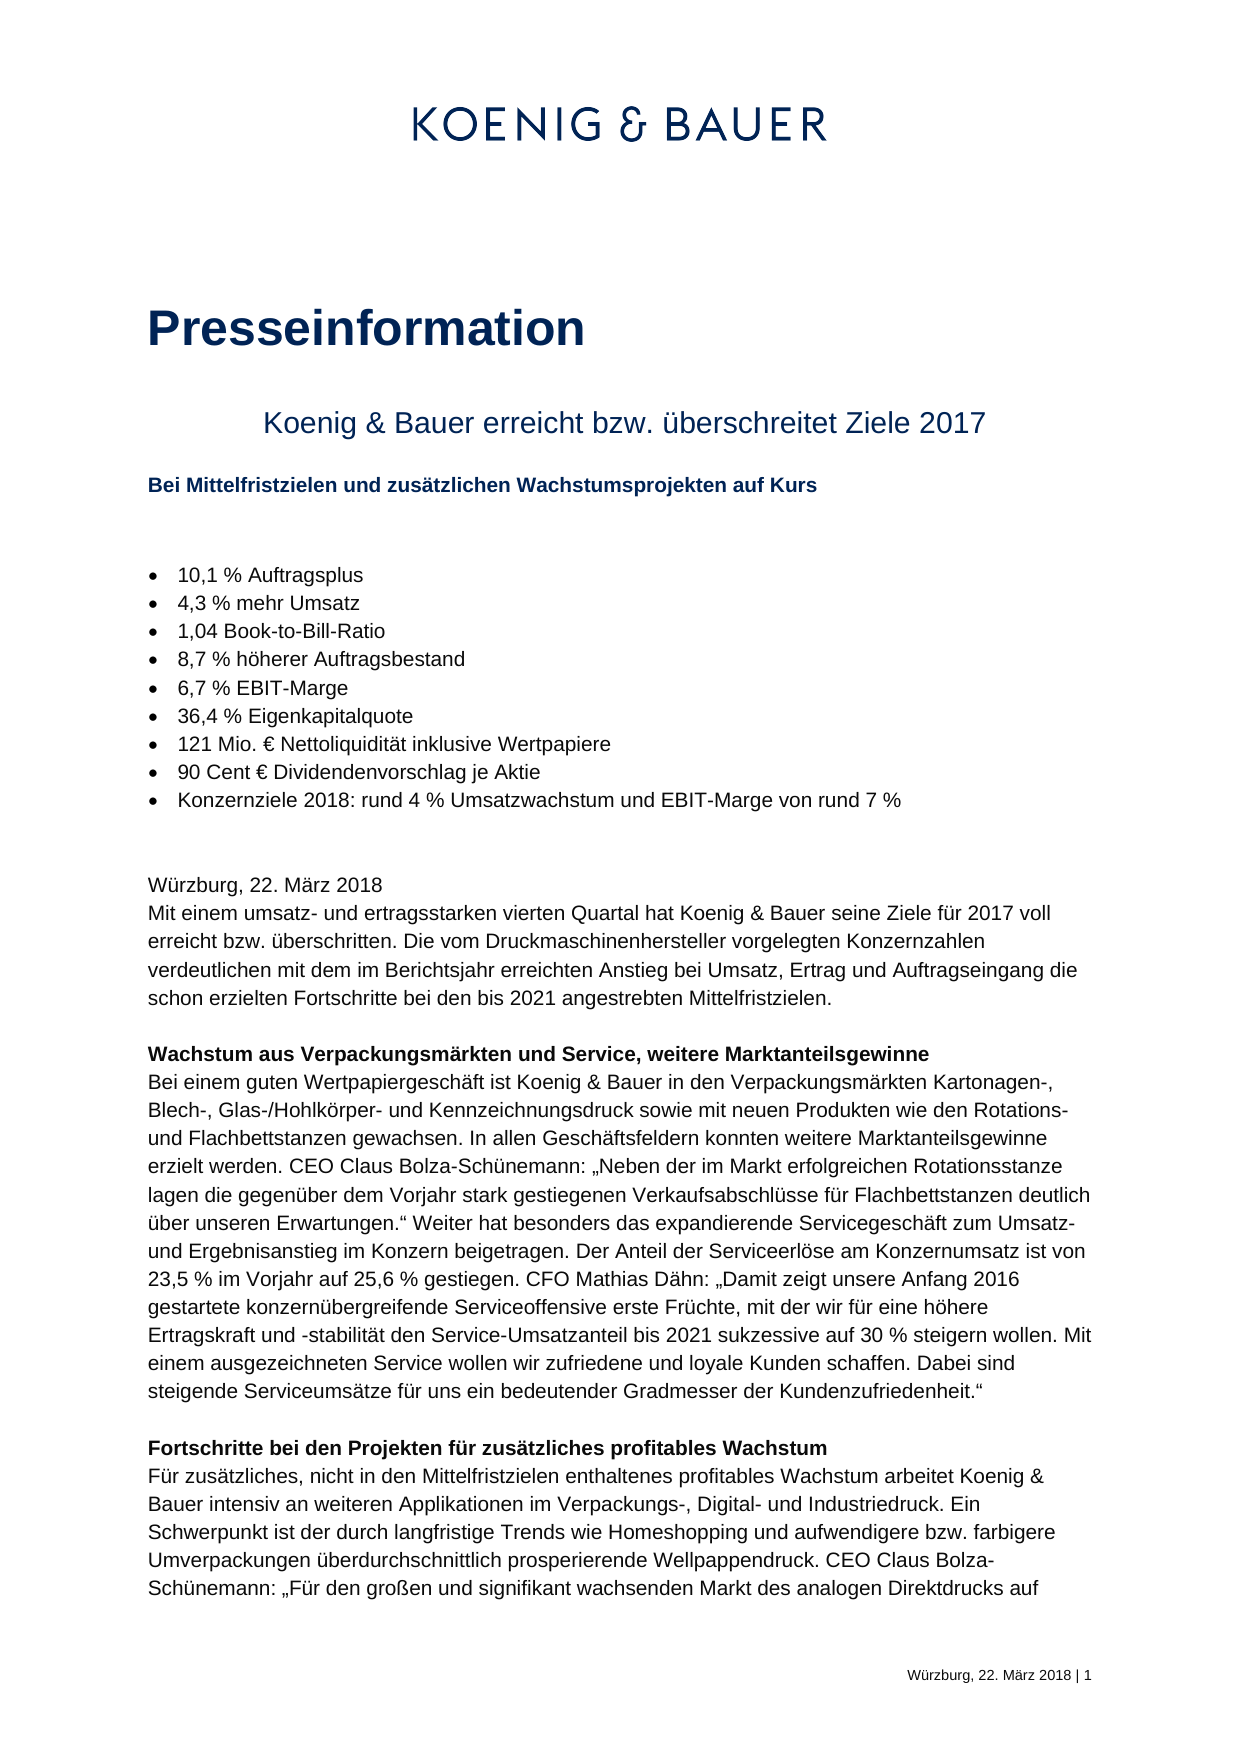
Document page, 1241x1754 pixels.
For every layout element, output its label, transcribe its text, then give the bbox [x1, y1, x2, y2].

subtitle Koenig & Bauer erreicht bzw. überschreitet Ziele 2017 [263, 406, 1092, 440]
subtitle Presseinformation [148, 298, 1092, 356]
text Wachstum aus Verpackungsmärkten und Service, weitere Marktanteilsgewinne Bei einem guten Wertpapiergeschäft ist Koenig & Bauer in den Verpackungsmärkten Kartonagen-, Blech-, Glas-/Hohlkörper- und Kennzeichnungsdruck sowie mit neuen Produkten wie den Rotations- und Flachbettstanzen gewachsen. In allen Geschäftsfeldern konnten weitere Marktanteilsgewinne erzielt werden. CEO Claus Bolza-Schünemann: „Neben der im Markt erfolgreichen Rotationsstanze lagen die gegenüber dem Vorjahr stark gestiegenen Verkaufsabschlüsse für Flachbettstanzen deutlich über unseren Erwartungen.“ Weiter hat besonders das expandierende Servicegeschäft zum Umsatz- und Ergebnisanstieg im Konzern beigetragen. Der Anteil der Serviceerlöse am Konzernumsatz ist von 23,5 % im Vorjahr auf 25,6 % gestiegen. CFO Mathias Dähn: „Damit zeigt unsere Anfang 2016 gestartete konzernübergreifende Serviceoffensive erste Früchte, mit der wir für eine höhere Ertragskraft und -stabilität den Service-Umsatzanteil bis 2021 sukzessive auf 30 % steigern wollen. Mit einem ausgezeichneten Service wollen wir zufriedene und loyale Kunden schaffen. Dabei sind steigende Serviceumsätze für uns ein bedeutender Gradmesser der Kundenzufriedenheit.“ [148, 1038, 1092, 1403]
text 8,7 % höherer Auftragsbestand [148, 644, 1092, 672]
text Konzernziele 2018: rund 4 % Umsatzwachstum und EBIT-Marge von rund 7 % [148, 784, 1092, 813]
text 1,04 Book-to-Bill-Ratio [148, 616, 1092, 644]
text 4,3 % mehr Umsatz [148, 588, 1092, 616]
picture [413, 106, 827, 142]
subtitle Bei Mittelfristzielen und zusätzlichen Wachstumsprojekten auf Kurs [148, 468, 1092, 497]
text Würzburg, 22. März 2018 Mit einem umsatz- und ertragsstarken vierten Quartal hat Koenig & Bauer seine Ziele für 2017 voll erreicht bzw. überschritten. Die vom Druckmaschinenhersteller vorgelegten Konzernzahlen verdeutlichen mit dem im Berichtsjahr erreichten Anstieg bei Umsatz, Ertrag und Auftragseingang die schon erzielten Fortschritte bei den bis 2021 angestrebten Mittelfristzielen. [148, 869, 1092, 1009]
text 36,4 % Eigenkapitalquote [148, 700, 1092, 728]
text 10,1 % Auftragsplus [148, 559, 1092, 588]
text 6,7 % EBIT-Marge [148, 672, 1092, 700]
text 121 Mio. € Nettoliquidität inklusive Wertpapiere [148, 728, 1092, 756]
text 90 Cent € Dividendenvorschlag je Aktie [148, 756, 1092, 784]
